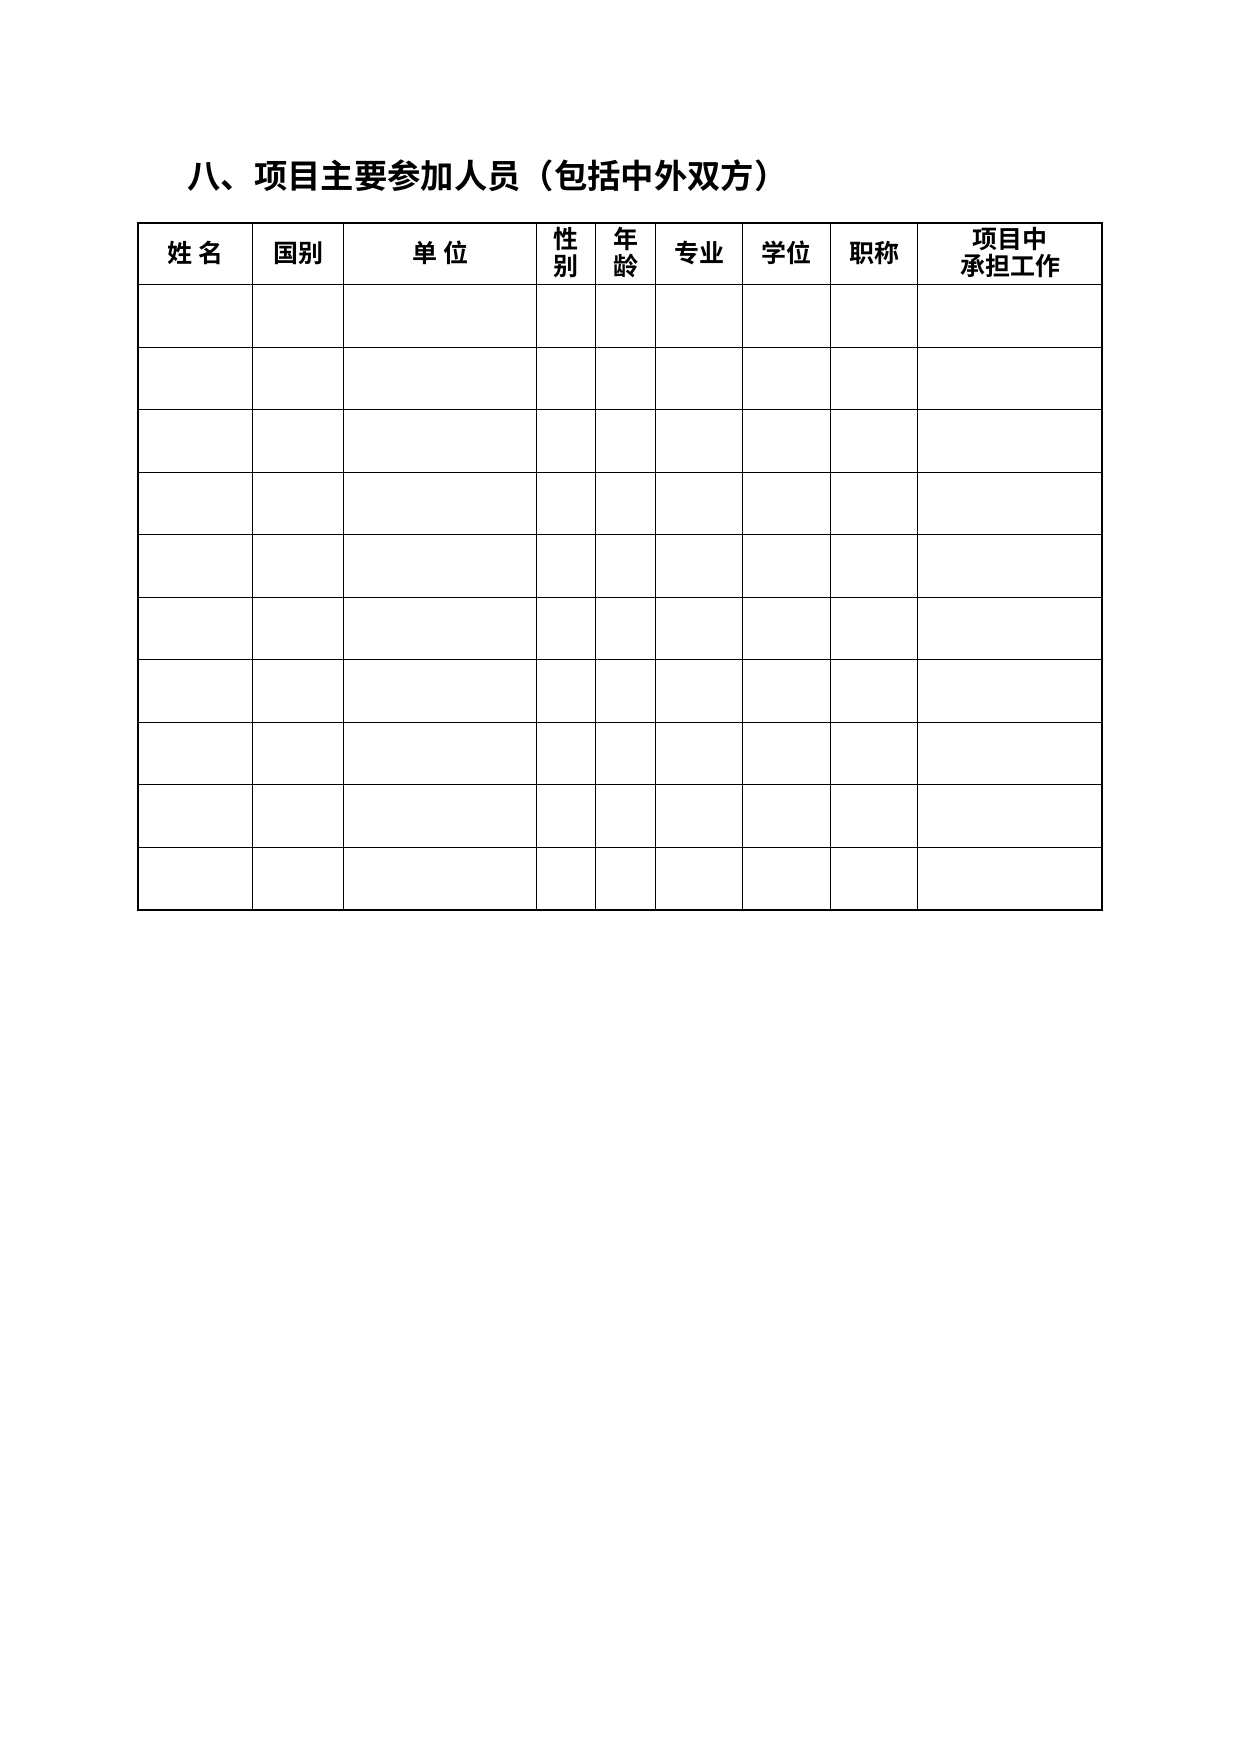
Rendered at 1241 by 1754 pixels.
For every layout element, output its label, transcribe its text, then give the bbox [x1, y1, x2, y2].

table_cell [139, 848, 252, 909]
table_cell [656, 723, 742, 784]
table_cell [139, 473, 252, 534]
table_cell [596, 535, 655, 597]
table_cell [537, 348, 595, 409]
table_cell [139, 660, 252, 722]
table_cell [596, 410, 655, 472]
table_cell [139, 410, 252, 472]
table_cell [743, 348, 830, 409]
table_cell [918, 348, 1101, 409]
table_cell [831, 723, 917, 784]
table_header 姓 名 [139, 224, 252, 284]
table_cell [253, 785, 343, 847]
table_cell [596, 473, 655, 534]
table_cell [831, 473, 917, 534]
table_cell [656, 348, 742, 409]
table_cell [344, 285, 536, 347]
table_cell [831, 598, 917, 659]
table_cell [344, 348, 536, 409]
table_cell [831, 410, 917, 472]
table_cell [139, 723, 252, 784]
table_cell [344, 785, 536, 847]
table_cell [831, 848, 917, 909]
table_cell [537, 723, 595, 784]
table_cell [656, 473, 742, 534]
table_cell [656, 535, 742, 597]
table_cell [596, 598, 655, 659]
table_header 项目中 承担工作 [918, 224, 1101, 284]
table_cell [743, 848, 830, 909]
table_cell [537, 785, 595, 847]
table_cell [253, 598, 343, 659]
table_header 年龄 [596, 224, 655, 284]
table_cell [743, 598, 830, 659]
table_cell [537, 848, 595, 909]
table_cell [344, 535, 536, 597]
table_cell [831, 785, 917, 847]
table_cell [596, 723, 655, 784]
table_cell [656, 410, 742, 472]
table_cell [139, 285, 252, 347]
table_cell [537, 660, 595, 722]
table_cell [139, 348, 252, 409]
table_cell [344, 660, 536, 722]
table_cell [743, 535, 830, 597]
table_cell [537, 410, 595, 472]
table_cell [253, 285, 343, 347]
table_header 专业 [656, 224, 742, 284]
table_cell [918, 598, 1101, 659]
table_cell [537, 473, 595, 534]
table_cell [253, 535, 343, 597]
table_cell [743, 723, 830, 784]
table_cell [743, 410, 830, 472]
table_cell [918, 410, 1101, 472]
table_cell [831, 348, 917, 409]
table_cell [596, 285, 655, 347]
table_cell [537, 535, 595, 597]
subtitle 八、项目主要参加人员（包括中外双方） [187, 150, 1053, 198]
table_cell [596, 785, 655, 847]
table_cell [344, 473, 536, 534]
table_cell [656, 598, 742, 659]
table_cell [344, 848, 536, 909]
table_header 单 位 [344, 224, 536, 284]
table_cell [743, 473, 830, 534]
table_cell [253, 660, 343, 722]
table_cell [656, 785, 742, 847]
table_cell [344, 410, 536, 472]
table_header 职称 [831, 224, 917, 284]
table_cell [743, 785, 830, 847]
table_cell [831, 285, 917, 347]
table_cell [918, 660, 1101, 722]
table_cell [743, 285, 830, 347]
table_cell [918, 723, 1101, 784]
table_header 学位 [743, 224, 830, 284]
table_cell [139, 598, 252, 659]
table_cell [537, 285, 595, 347]
table_cell [253, 848, 343, 909]
table_cell [139, 785, 252, 847]
table_cell [656, 848, 742, 909]
table_cell [831, 660, 917, 722]
table_cell [596, 348, 655, 409]
table_cell [918, 535, 1101, 597]
table_cell [918, 848, 1101, 909]
table_cell [253, 723, 343, 784]
table_cell [596, 848, 655, 909]
table_cell [537, 598, 595, 659]
table_cell [656, 660, 742, 722]
table_cell [918, 285, 1101, 347]
table_cell [253, 473, 343, 534]
table_cell [253, 348, 343, 409]
table_cell [139, 535, 252, 597]
table_cell [743, 660, 830, 722]
table_cell [344, 598, 536, 659]
table_cell [596, 660, 655, 722]
table_cell [344, 723, 536, 784]
table_cell [918, 473, 1101, 534]
table_cell [831, 535, 917, 597]
table_header 性别 [537, 224, 595, 284]
table_cell [253, 410, 343, 472]
table_header 国别 [253, 224, 343, 284]
table_cell [656, 285, 742, 347]
table_cell [918, 785, 1101, 847]
